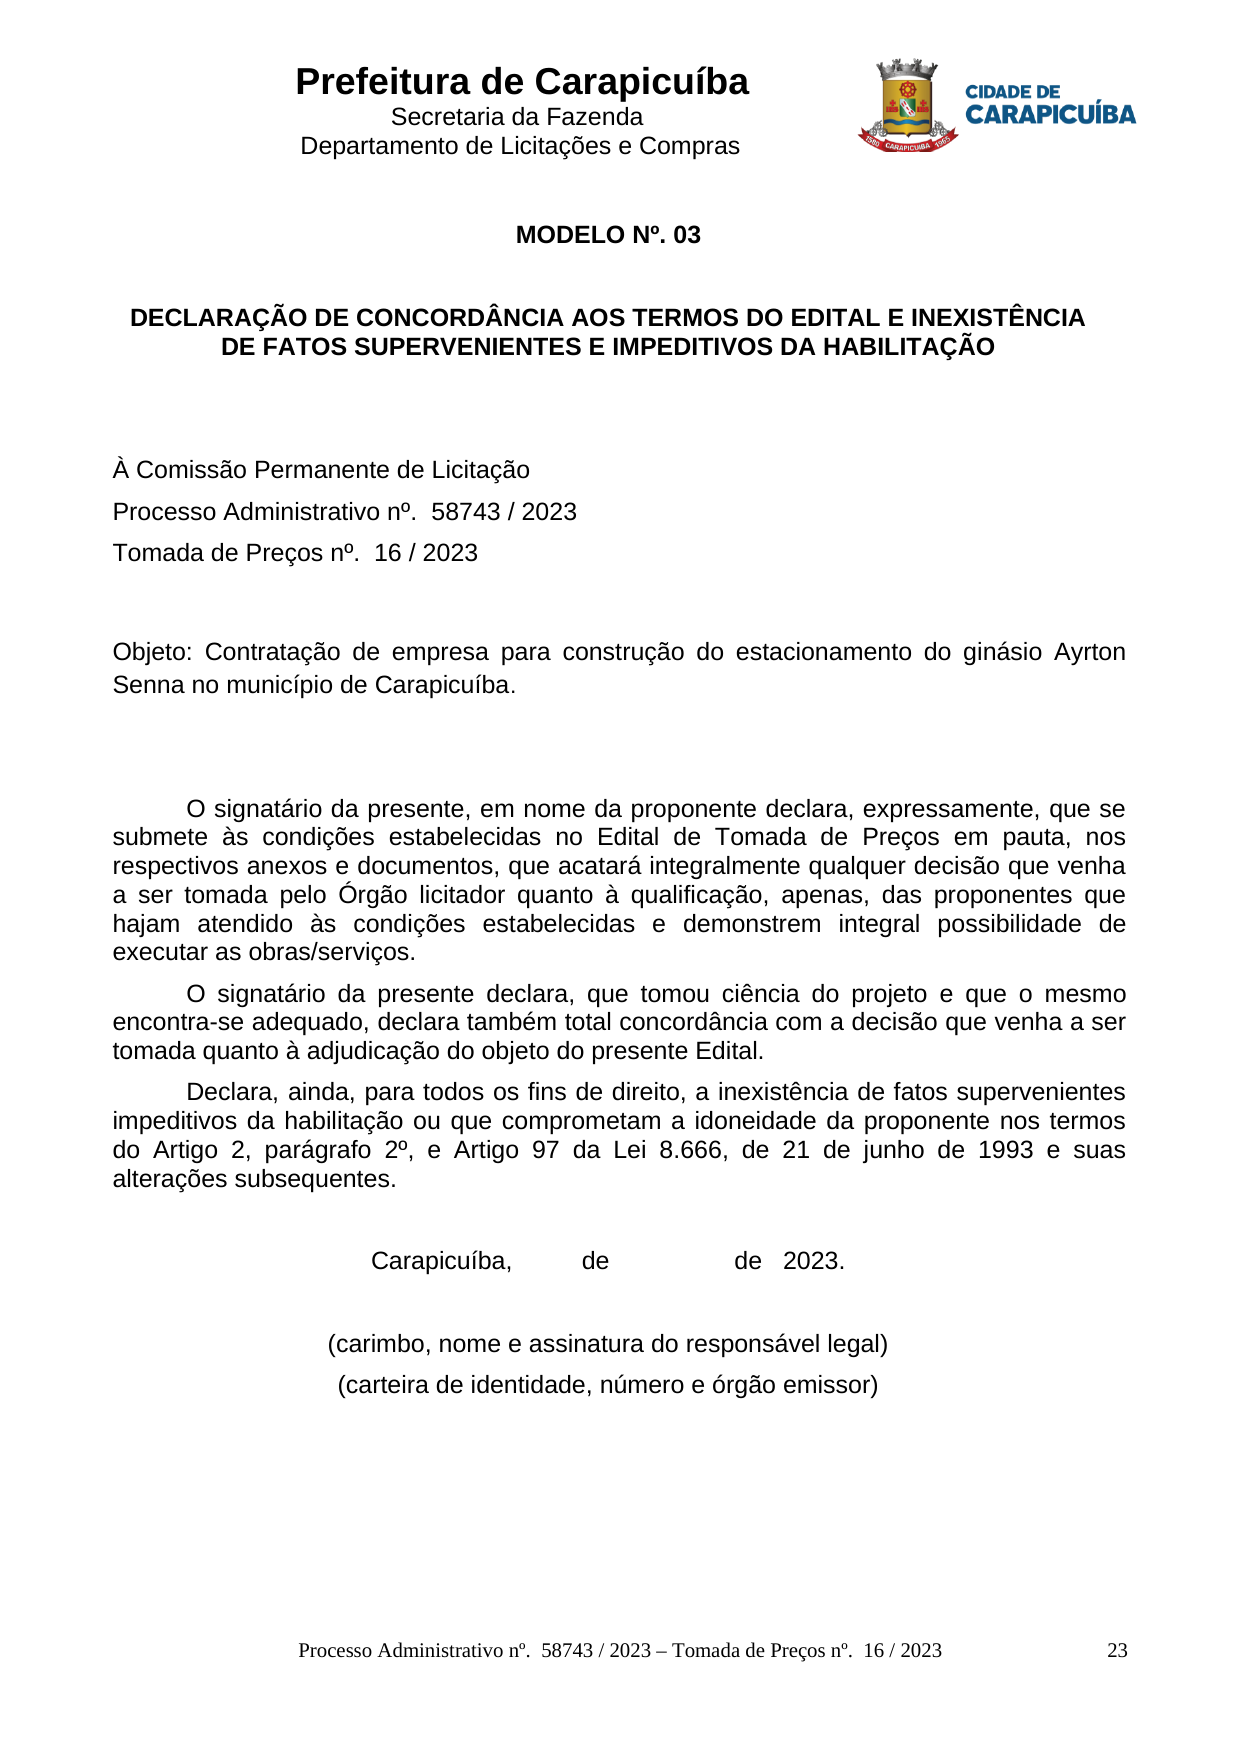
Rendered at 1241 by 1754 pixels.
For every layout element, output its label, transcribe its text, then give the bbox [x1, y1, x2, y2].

text Objeto: Contratação de empresa para construção do estacionamento do ginásio Ayrton Senna no município de Carapicuíba. [112, 637, 1128, 698]
picture [857, 57, 1139, 152]
text Declara, ainda, para todos os fins de direito, a inexistência de fatos supervenientes impeditivos da habilitação ou que comprometam a idoneidade da proponente nos termos do Artigo 2, parágrafo 2º, e Artigo 97 da Lei 8.666, de 21 de junho de 1993 e suas alterações subsequentes. [112, 1077, 1128, 1192]
text À Comissão Permanente de Licitação [112, 455, 1104, 484]
text O signatário da presente, em nome da proponente declara, expressamente, que se submete às condições estabelecidas no Edital de Tomada de Preços em pauta, nos respectivos anexos e documentos, que acatará integralmente qualquer decisão que venha a ser tomada pelo Órgão licitador quanto à qualificação, apenas, das proponentes que hajam atendido às condições estabelecidas e demonstrem integral possibilidade de executar as obras/serviços. [112, 793, 1128, 966]
text DECLARAÇÃO DE CONCORDÂNCIA AOS TERMOS DO EDITAL E INEXISTÊNCIA DE FATOS SUPERVENIENTES E IMPEDITIVOS DA HABILITAÇÃO [112, 303, 1104, 360]
text (carteira de identidade, número e órgão emissor) [112, 1370, 1104, 1398]
text Tomada de Preços nº. 16 / 2023 [112, 538, 1104, 567]
text Processo Administrativo nº. 58743 / 2023 [112, 497, 1104, 525]
text Carapicuíba, de de 2023. [112, 1246, 1104, 1275]
text MODELO Nº. 03 [112, 220, 1104, 249]
text O signatário da presente declara, que tomou ciência do projeto e que o mesmo encontra-se adequado, declara também total concordância com a decisão que venha a ser tomada quanto à adjudicação do objeto do presente Edital. [112, 978, 1128, 1065]
text (carimbo, nome e assinatura do responsável legal) [112, 1328, 1104, 1357]
